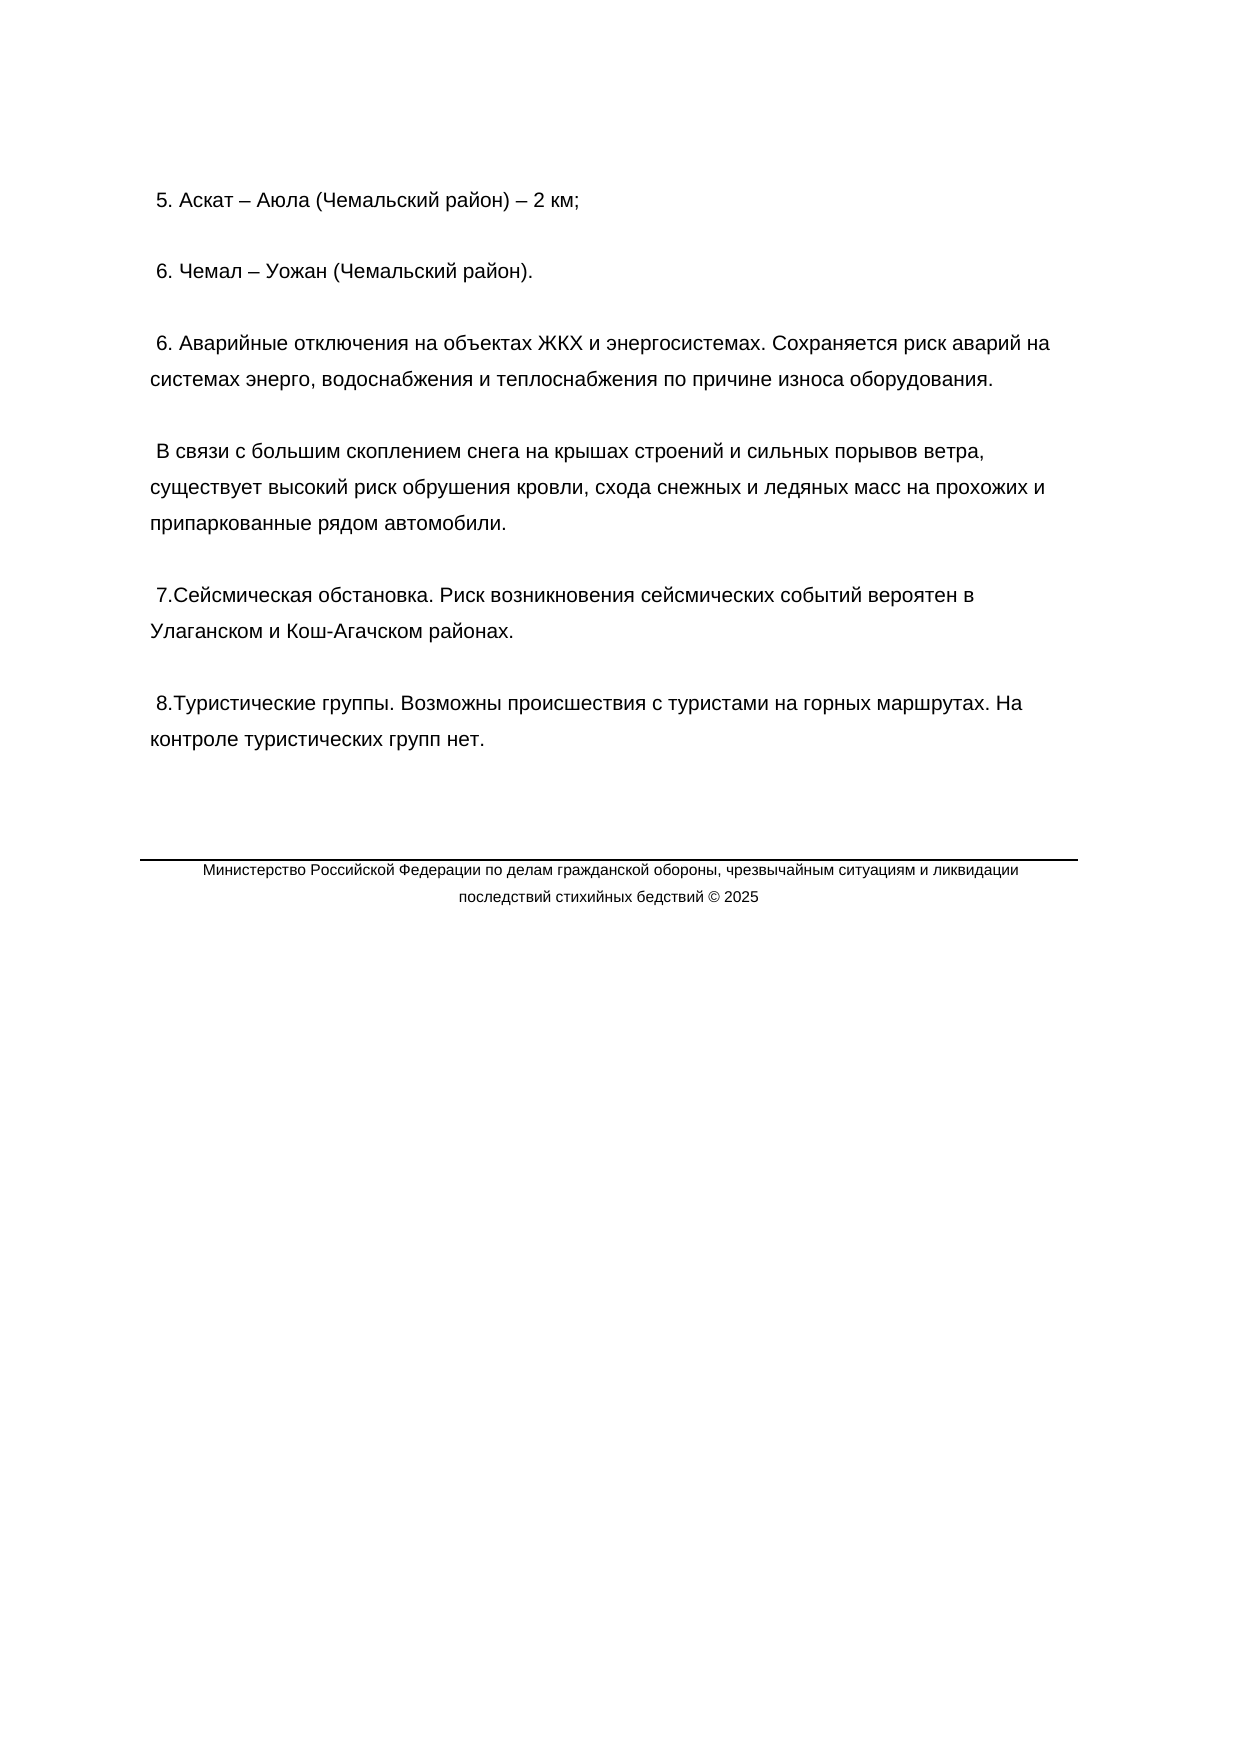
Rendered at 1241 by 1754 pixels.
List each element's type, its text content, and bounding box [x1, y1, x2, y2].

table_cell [140, 150, 1078, 859]
table_cell Министерство Российской Федерации по делам гражданской обороны, чрезвычайным ситуациям и ликвидации последствий стихийных бедствий © 2025 [140, 861, 1078, 943]
